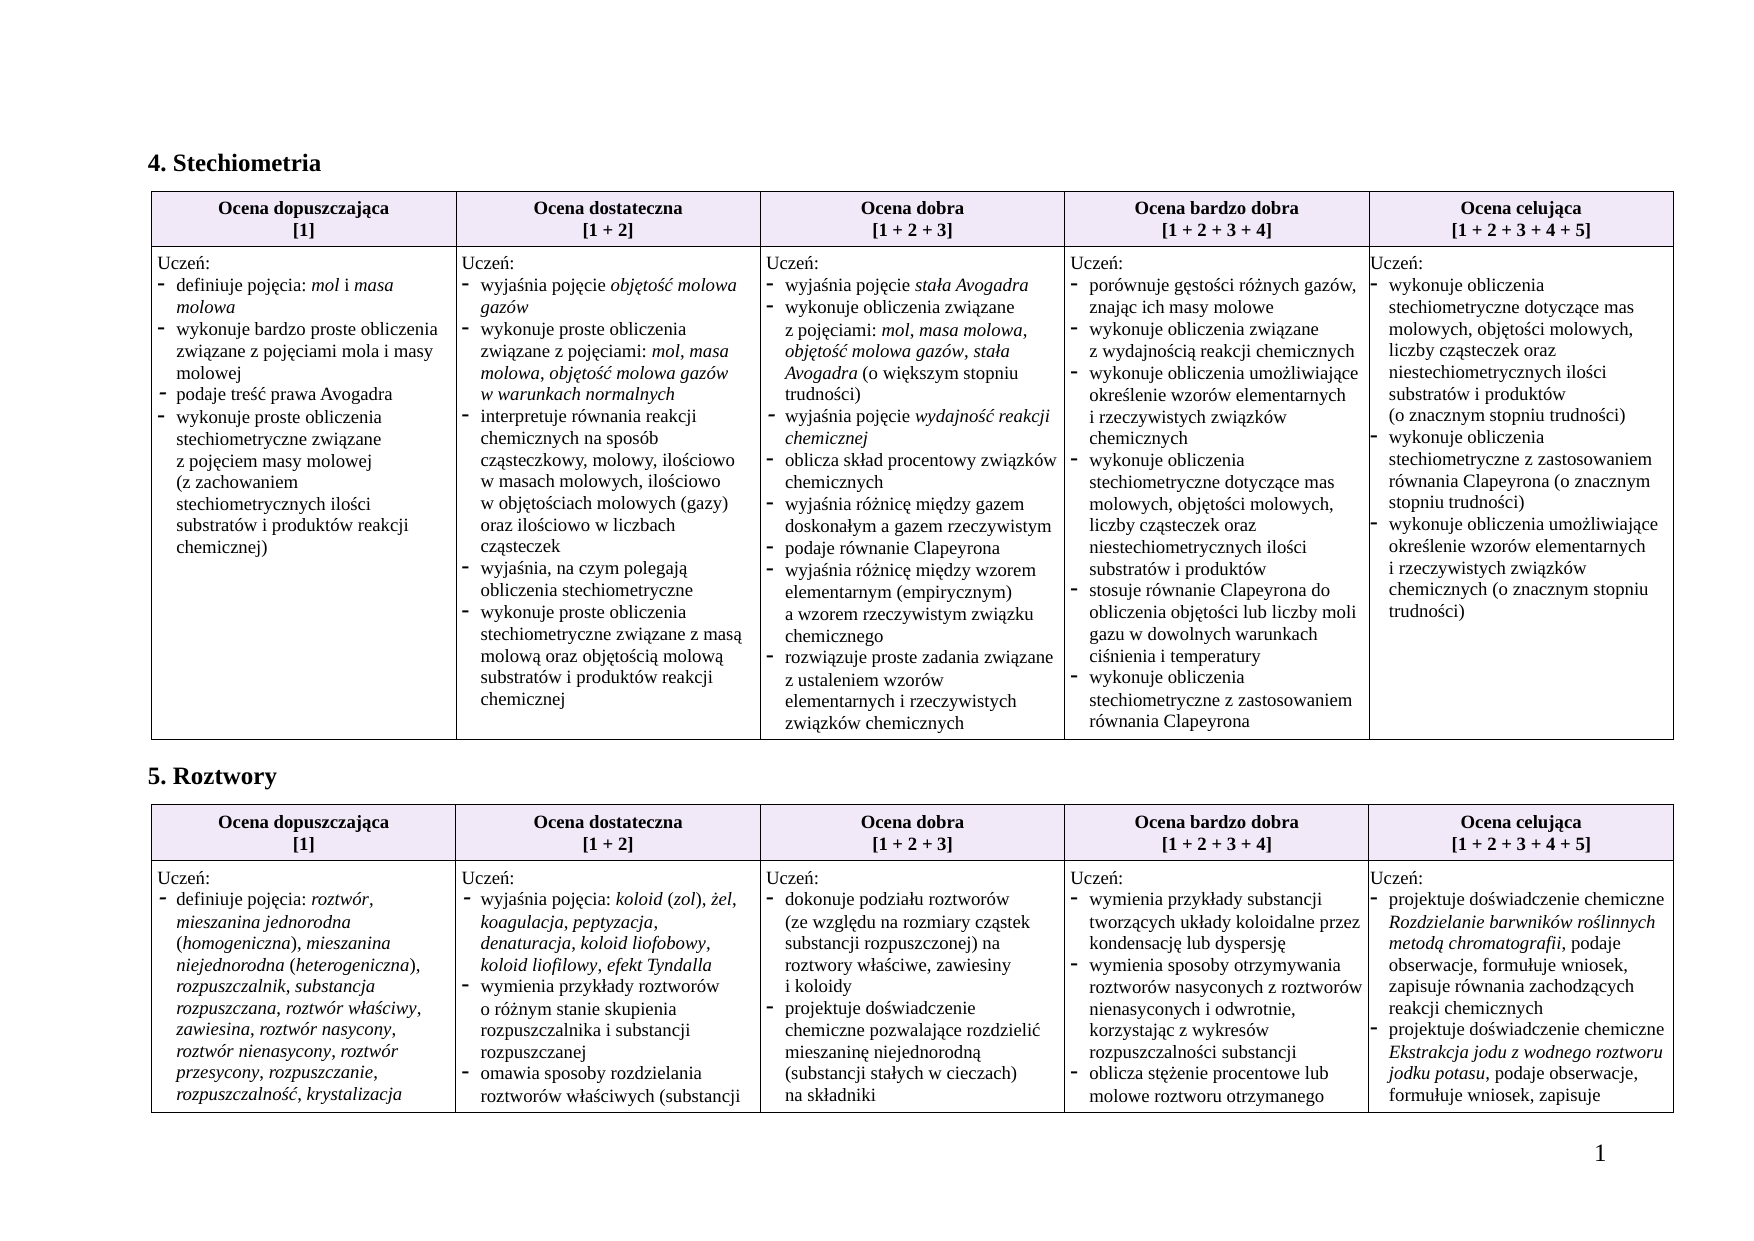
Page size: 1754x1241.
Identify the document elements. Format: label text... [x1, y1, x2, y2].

table_cell Uczeń: wykonuje obliczenia stechiometryczne dotyczące mas molowych, objętości molowych, liczby cząsteczek oraz niestechiometrycznych ilości substratów i produktów (o znacznym stopniu trudności) wykonuje obliczenia stechiometryczne z zastosowaniem równania Clapeyrona (o znacznym stopniu trudności) wykonuje obliczenia umożliwiające określenie wzorów elementarnych i rzeczywistych związków chemicznych (o znacznym stopniu trudności) [1370, 247, 1673, 739]
table_cell Uczeń: wyjaśnia pojęcie stała Avogadra wykonuje obliczenia związane z pojęciami: mol, masa molowa, objętość molowa gazów, stała Avogadra (o większym stopniu trudności) wyjaśnia pojęcie wydajność reakcji chemicznej oblicza skład procentowy związków chemicznych wyjaśnia różnicę między gazem doskonałym a gazem rzeczywistym podaje równanie Clapeyrona wyjaśnia różnicę między wzorem elementarnym (empirycznym) a wzorem rzeczywistym związku chemicznego rozwiązuje proste zadania związane z ustaleniem wzorów elementarnych i rzeczywistych związków chemicznych [761, 247, 1064, 739]
table_header Ocena dobra [1 + 2 + 3] [761, 805, 1064, 860]
text 4. Stechiometria [148, 148, 1606, 176]
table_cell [152, 861, 455, 1112]
table_header Ocena dobra [1 + 2 + 3] [761, 192, 1064, 246]
table_cell Uczeń: wyjaśnia pojęcie objętość molowa gazów wykonuje proste obliczenia związane z pojęciami: mol, masa molowa, objętość molowa gazów w warunkach normalnych interpretuje równania reakcji chemicznych na sposób cząsteczkowy, molowy, ilościowo w masach molowych, ilościowo w objętościach molowych (gazy) oraz ilościowo w liczbach cząsteczek wyjaśnia, na czym polegają obliczenia stechiometryczne wykonuje proste obliczenia stechiometryczne związane z masą molową oraz objętością molową substratów i produktów reakcji chemicznej [457, 247, 760, 739]
table_cell Uczeń: porównuje gęstości różnych gazów, znając ich masy molowe wykonuje obliczenia związane z wydajnością reakcji chemicznych wykonuje obliczenia umożliwiające określenie wzorów elementarnych i rzeczywistych związków chemicznych wykonuje obliczenia stechiometryczne dotyczące mas molowych, objętości molowych, liczby cząsteczek oraz niestechiometrycznych ilości substratów i produktów stosuje równanie Clapeyrona do obliczenia objętości lub liczby moli gazu w dowolnych warunkach ciśnienia i temperatury wykonuje obliczenia stechiometryczne z zastosowaniem równania Clapeyrona [1065, 247, 1369, 739]
table_cell Uczeń: definiuje pojęcia: mol i masa molowa wykonuje bardzo proste obliczenia związane z pojęciami mola i masy molowej podaje treść prawa Avogadra wykonuje proste obliczenia stechiometryczne związane z pojęciem masy molowej (z zachowaniem stechiometrycznych ilości substratów i produktów reakcji chemicznej) [152, 247, 456, 739]
table_header Ocena dopuszczająca [1] [152, 192, 456, 246]
table_header Ocena celująca [1 + 2 + 3 + 4 + 5] [1370, 192, 1673, 246]
table_header Ocena dostateczna [1 + 2] [456, 805, 760, 860]
table_header Ocena dopuszczająca [1] [152, 805, 455, 860]
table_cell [456, 861, 760, 1112]
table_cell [761, 861, 1064, 1112]
table_header Ocena bardzo dobra [1 + 2 + 3 + 4] [1065, 192, 1369, 246]
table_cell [1369, 861, 1673, 1112]
table_header Ocena dostateczna [1 + 2] [457, 192, 760, 246]
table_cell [1065, 861, 1368, 1112]
table_header Ocena bardzo dobra [1 + 2 + 3 + 4] [1065, 805, 1368, 860]
text 5. Roztwory [148, 761, 1606, 790]
table_header Ocena celująca [1 + 2 + 3 + 4 + 5] [1369, 805, 1673, 860]
